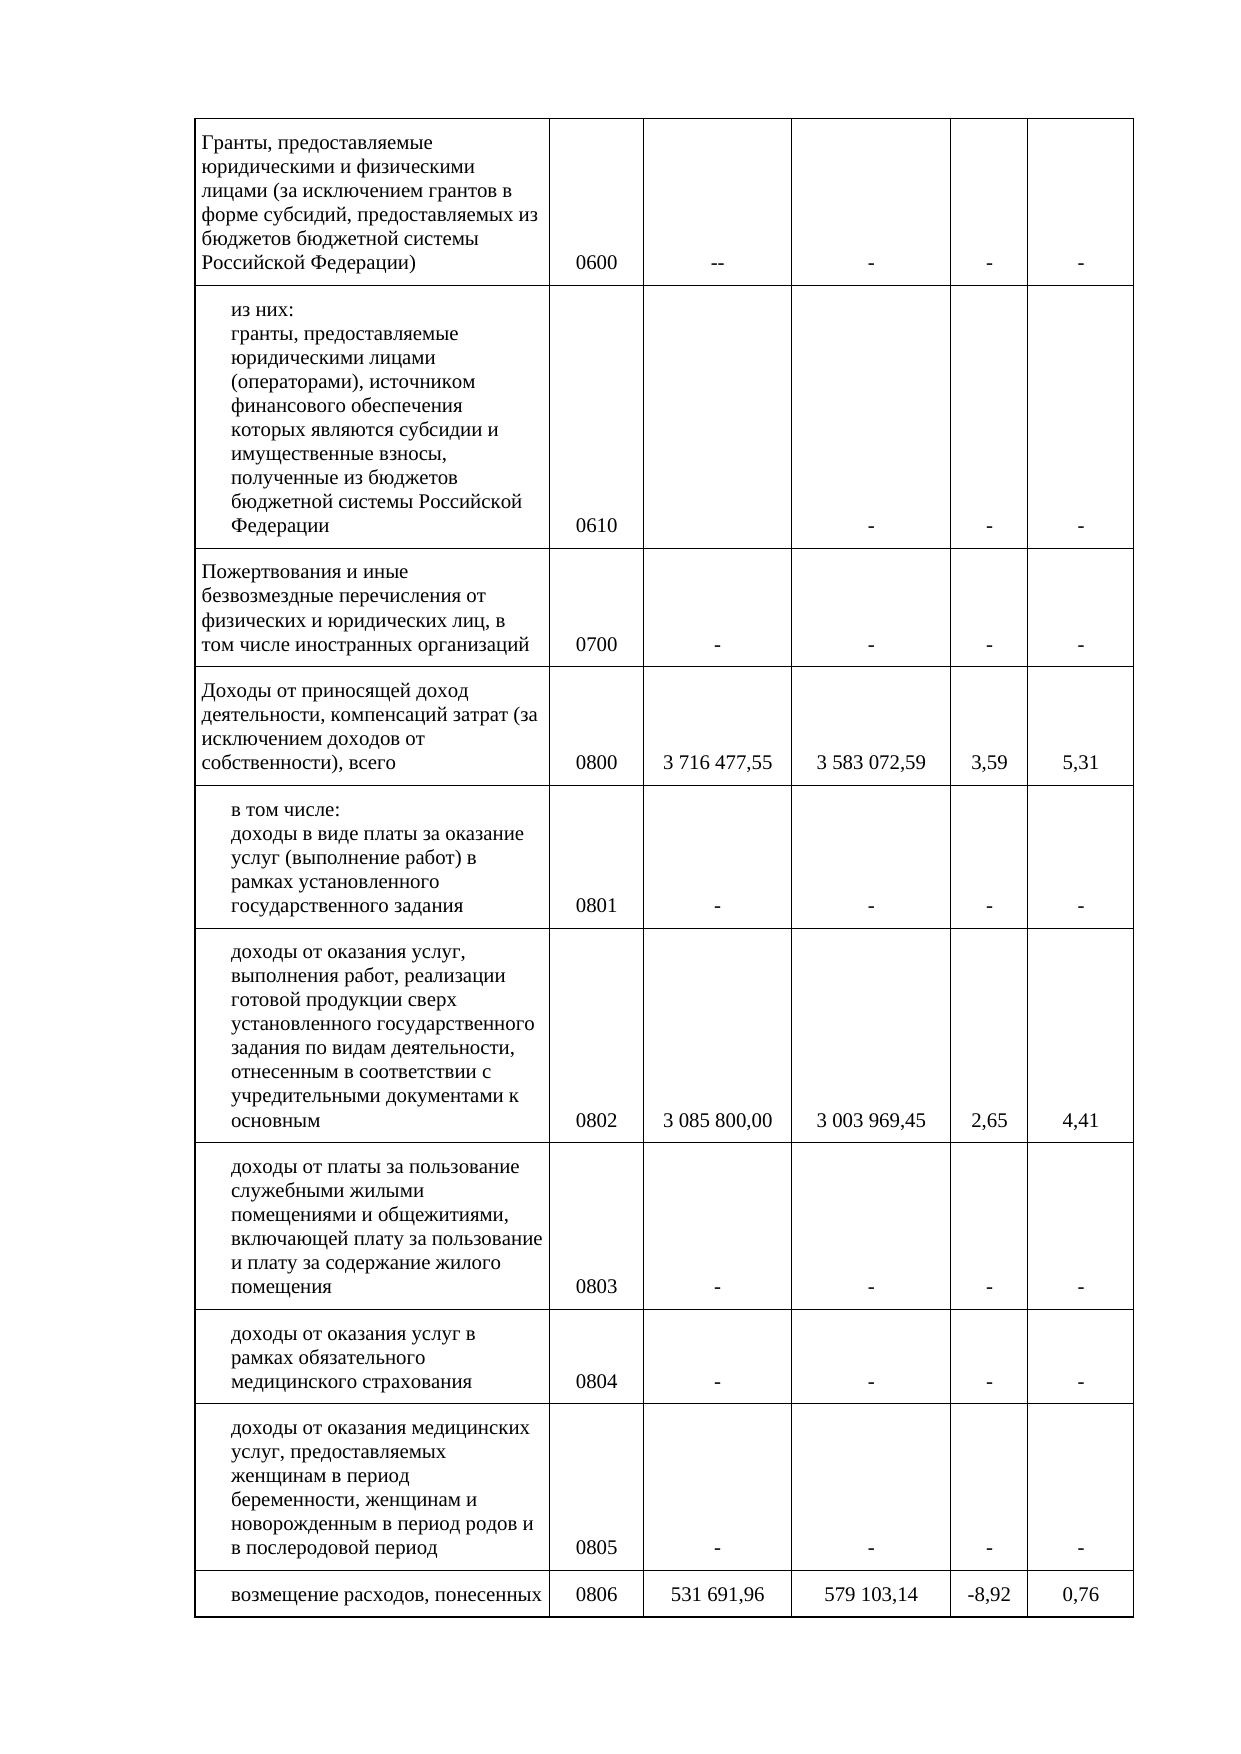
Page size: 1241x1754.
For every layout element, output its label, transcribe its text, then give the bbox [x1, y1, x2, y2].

table_cell - [951, 119, 1027, 285]
table_cell Гранты, предоставляемые юридическими и физическими лицами (за исключением грантов в форме субсидий, предоставляемых из бюджетов бюджетной системы Российской Федерации) [196, 119, 549, 285]
table_cell 3 085 800,00 [644, 929, 791, 1142]
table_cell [196, 1571, 549, 1616]
table_cell 0801 [550, 786, 643, 927]
table_cell - [792, 119, 950, 285]
table_cell - [951, 286, 1027, 548]
table_cell Пожертвования и иные безвозмездные перечисления от физических и юридических лиц, в том числе иностранных организаций [196, 549, 549, 666]
table_cell - [792, 286, 950, 548]
table_cell -8,92 [951, 1571, 1027, 1616]
table_cell 0805 [550, 1404, 643, 1570]
table_cell - [1028, 1404, 1133, 1570]
table_cell 0803 [550, 1143, 643, 1309]
table_cell доходы от оказания медицинских услуг, предоставляемых женщинам в период беременности, женщинам и новорожденным в период родов и в послеродовой период [196, 1404, 549, 1570]
table_cell - [644, 1143, 791, 1309]
table_cell 3 716 477,55 [644, 667, 791, 785]
table_cell - [644, 786, 791, 927]
table_cell - [644, 1404, 791, 1570]
table_cell [644, 286, 791, 548]
table_cell - [1028, 786, 1133, 927]
table_cell 579 103,14 [792, 1571, 950, 1616]
table_cell доходы от оказания услуг, выполнения работ, реализации готовой продукции сверх установленного государственного задания по видам деятельности, отнесенным в соответствии с учредительными документами к основным [196, 929, 549, 1142]
table_cell доходы от платы за пользование служебными жилыми помещениями и общежитиями, включающей плату за пользование и плату за содержание жилого помещения [196, 1143, 549, 1309]
table_cell 0,76 [1028, 1571, 1133, 1616]
table_cell - [792, 1404, 950, 1570]
table_cell - [792, 1310, 950, 1403]
table_cell - [951, 1143, 1027, 1309]
table_cell 0804 [550, 1310, 643, 1403]
table_cell 0800 [550, 667, 643, 785]
table_cell - [951, 786, 1027, 927]
table_cell - [792, 786, 950, 927]
table_cell в том числе: доходы в виде платы за оказание услуг (выполнение работ) в рамках установленного государственного задания [196, 786, 549, 927]
table_cell 0802 [550, 929, 643, 1142]
table_cell из них: гранты, предоставляемые юридическими лицами (операторами), источником финансового обеспечения которых являются субсидии и имущественные взносы, полученные из бюджетов бюджетной системы Российской Федерации [196, 286, 549, 548]
table_cell 0806 [550, 1571, 643, 1616]
table_cell - [951, 1404, 1027, 1570]
table_cell 5,31 [1028, 667, 1133, 785]
table_cell - [1028, 1143, 1133, 1309]
table_cell 0700 [550, 549, 643, 666]
table_cell 0610 [550, 286, 643, 548]
table_cell - [951, 1310, 1027, 1403]
table_cell - [1028, 1310, 1133, 1403]
table_cell - [1028, 286, 1133, 548]
table_cell 0600 [550, 119, 643, 285]
table_cell 3,59 [951, 667, 1027, 785]
table_cell - [951, 549, 1027, 666]
table_cell - [644, 549, 791, 666]
table_cell 4,41 [1028, 929, 1133, 1142]
table_cell - [1028, 549, 1133, 666]
table_cell 3 583 072,59 [792, 667, 950, 785]
table_cell 2,65 [951, 929, 1027, 1142]
table_cell - [644, 1310, 791, 1403]
table_cell 531 691,96 [644, 1571, 791, 1616]
table_cell 3 003 969,45 [792, 929, 950, 1142]
table_cell Доходы от приносящей доход деятельности, компенсаций затрат (за исключением доходов от собственности), всего [196, 667, 549, 785]
table_cell -- [644, 119, 791, 285]
table_cell - [1028, 119, 1133, 285]
table_cell - [792, 549, 950, 666]
table_cell доходы от оказания услуг в рамках обязательного медицинского страхования [196, 1310, 549, 1403]
table_cell - [792, 1143, 950, 1309]
